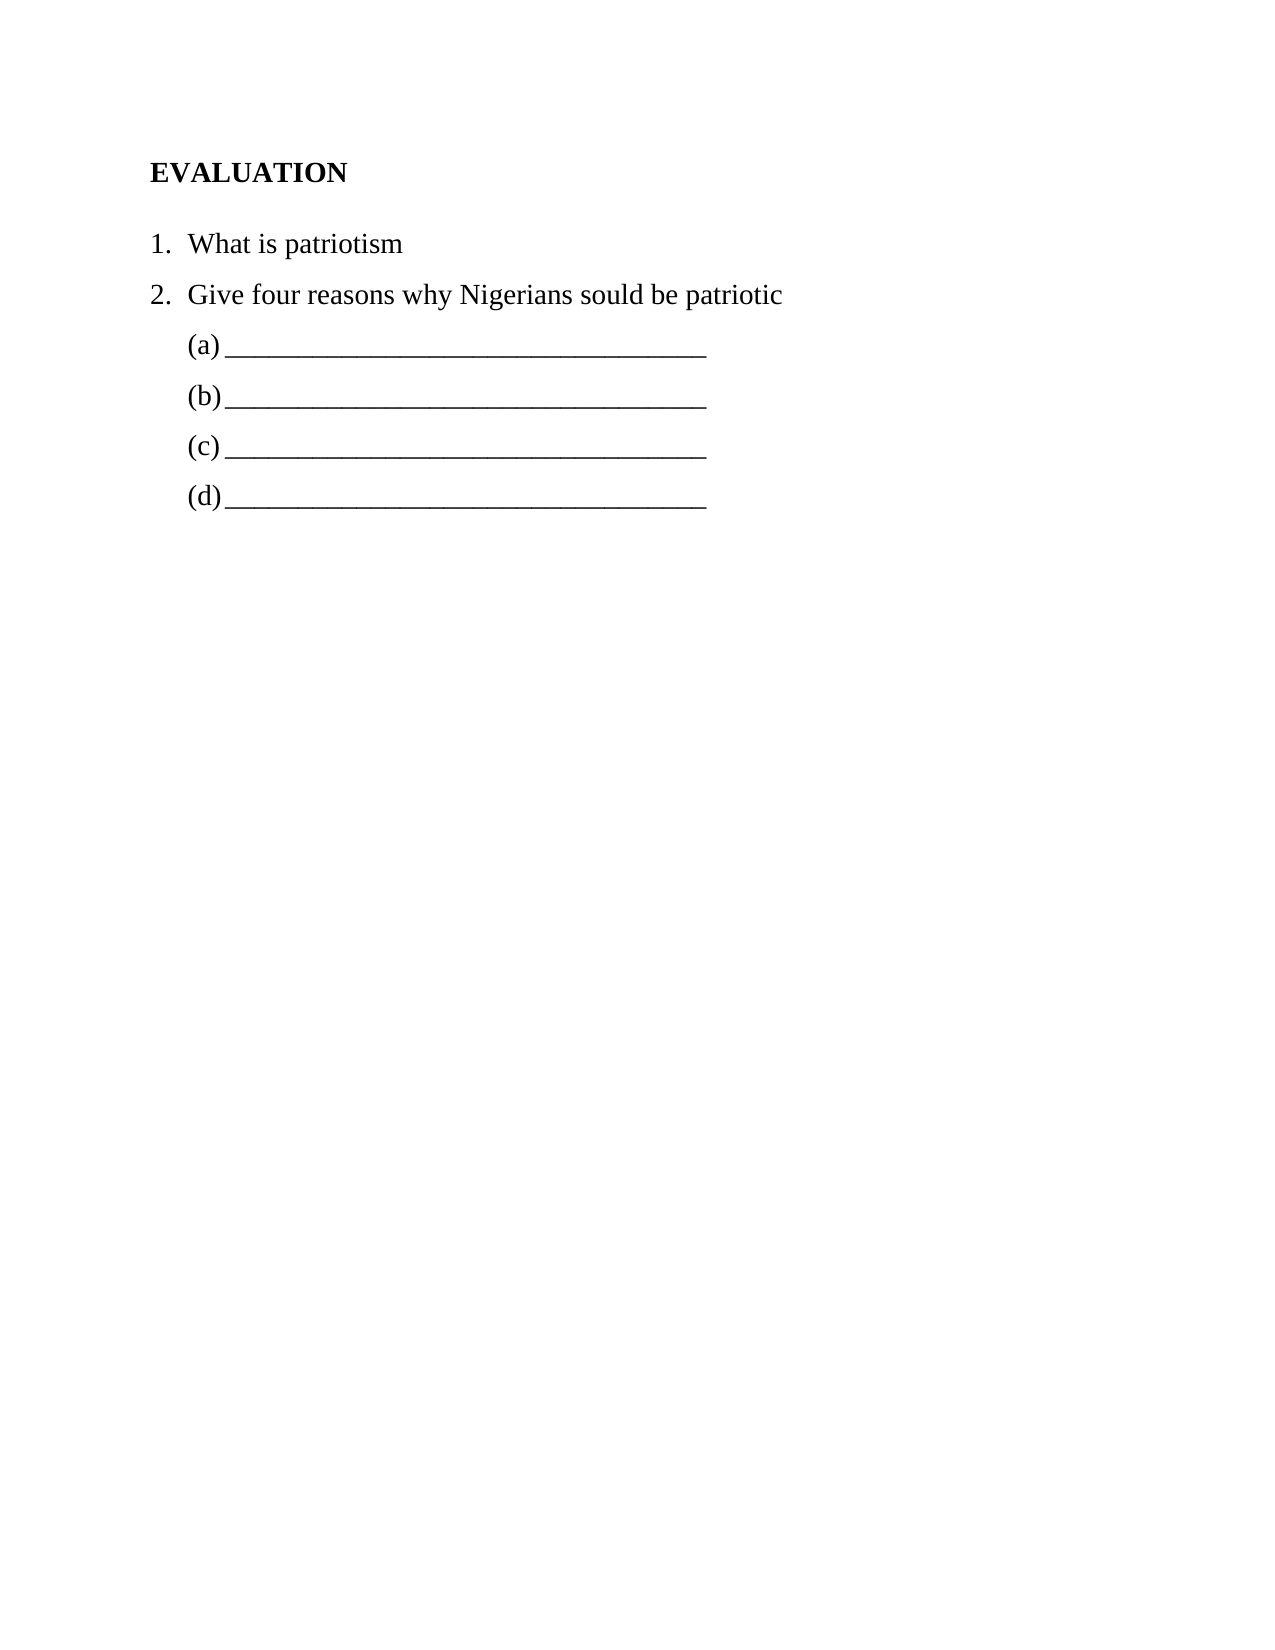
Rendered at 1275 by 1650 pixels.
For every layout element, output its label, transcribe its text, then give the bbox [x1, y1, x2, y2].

text EVALUATION [150, 156, 1125, 189]
list _________________________________ [187, 378, 1125, 411]
list _________________________________ [187, 327, 1125, 361]
list What is patriotism [150, 227, 1125, 260]
list Give four reasons why Nigerians sould be patriotic [150, 277, 1125, 311]
list _________________________________ [187, 478, 1125, 512]
list _________________________________ [187, 428, 1125, 461]
